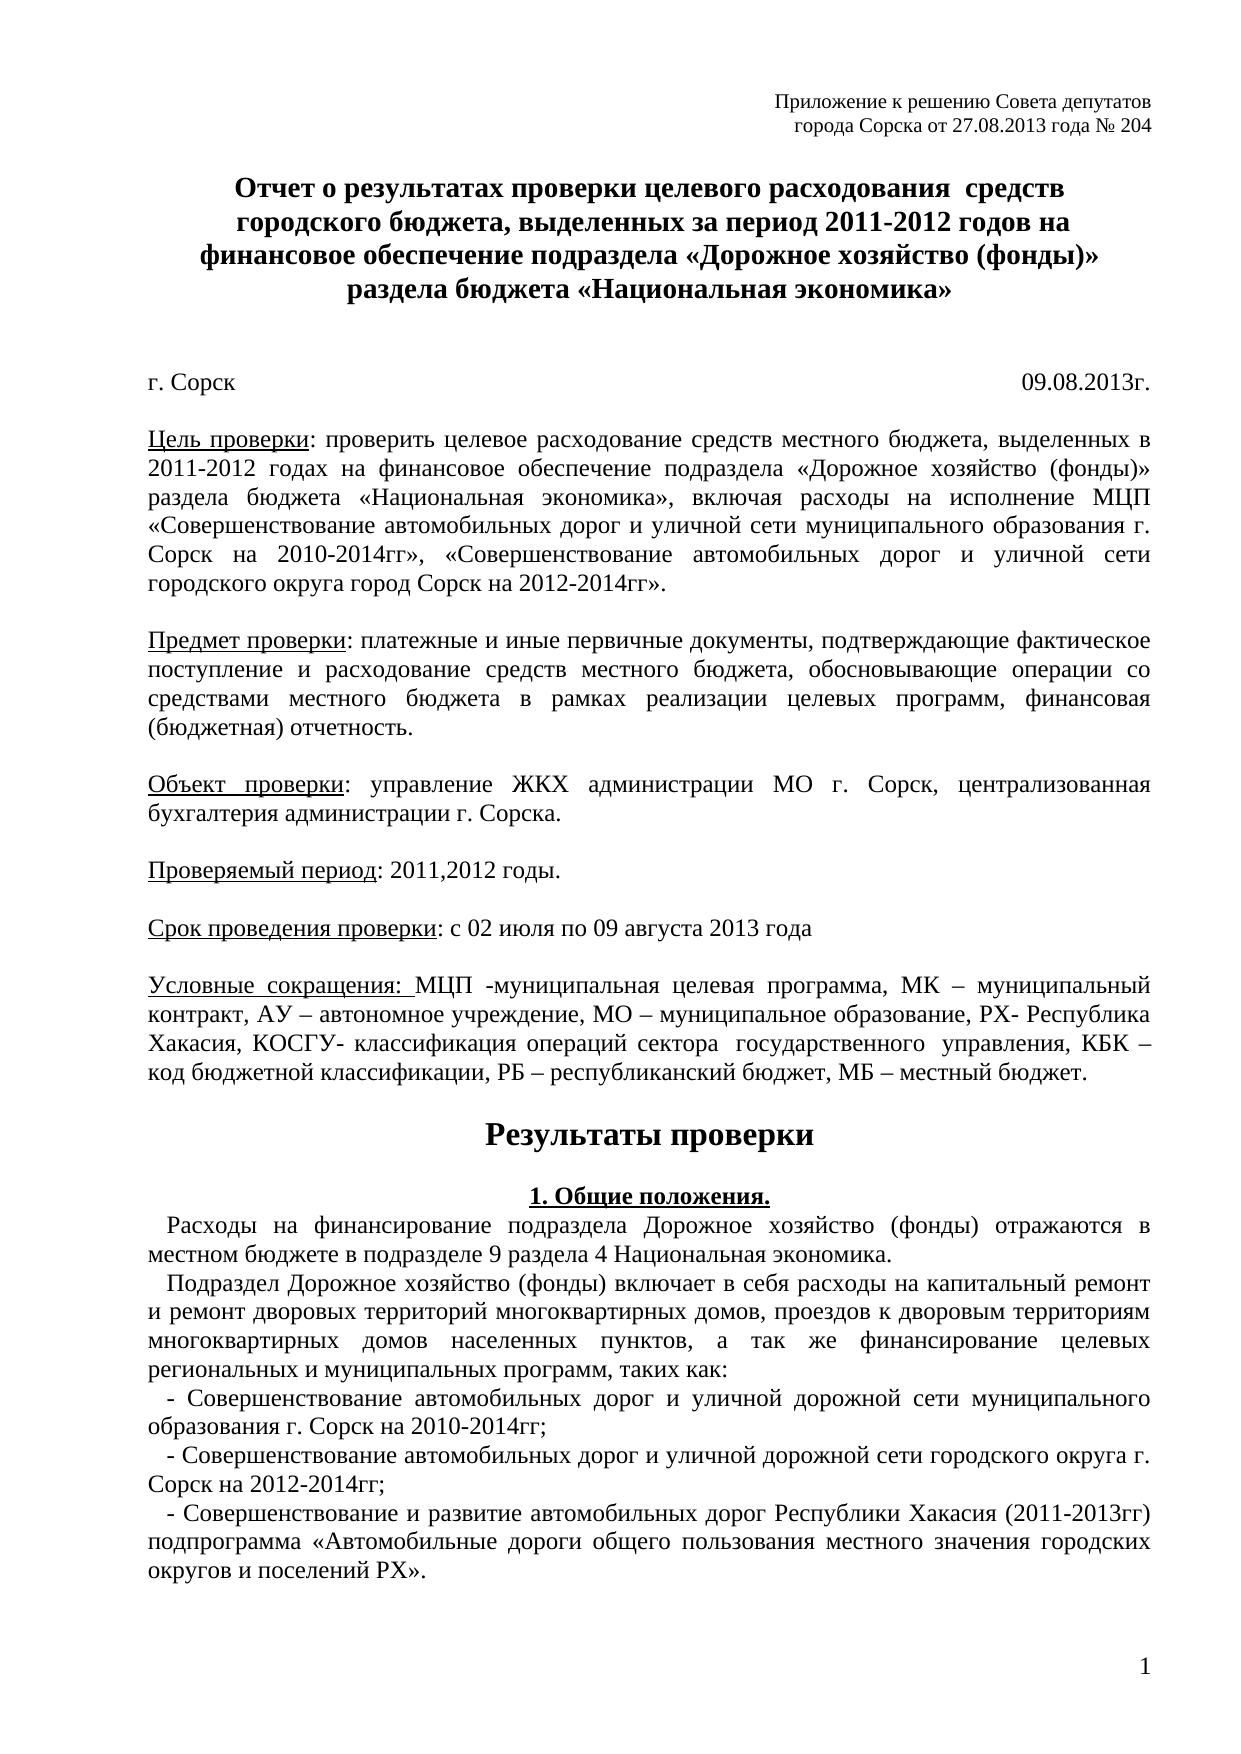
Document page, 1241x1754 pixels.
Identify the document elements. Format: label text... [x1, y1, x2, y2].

text городского бюджета, выделенных за период 2011-2012 годов на [148, 204, 1152, 237]
text Цель проверки: проверить целевое расходование средств местного бюджета, выделенных в 2011-2012 годах на финансовое обеспечение подраздела «Дорожное хозяйство (фонды)» раздела бюджета «Национальная экономика», включая расходы на исполнение МЦП «Совершенствование автомобильных дорог и уличной сети муниципального образования г. Сорск на 2010-2014гг», «Совершенствование автомобильных дорог и уличной сети городского округа город Сорск на 2012-2014гг». [148, 424, 1152, 597]
text 1. Общие положения. [148, 1181, 1152, 1210]
text г. Сорск 09.08.2013г. [148, 367, 1152, 396]
text Расходы на финансирование подраздела Дорожное хозяйство (фонды) отражаются в местном бюджете в подразделе 9 раздела 4 Национальная экономика. [148, 1210, 1152, 1268]
text Отчет о результатах проверки целевого расходования средств [148, 170, 1152, 204]
text Предмет проверки: платежные и иные первичные документы, подтверждающие фактическое поступление и расходование средств местного бюджета, обосновывающие операции со средствами местного бюджета в рамках реализации целевых программ, финансовая (бюджетная) отчетность. [148, 626, 1152, 741]
text Проверяемый период: 2011,2012 годы. [148, 856, 1152, 884]
text Результаты проверки [148, 1114, 1152, 1153]
text Срок проведения проверки: с 02 июля по 09 августа 2013 года [148, 913, 1152, 942]
text - Совершенствование и развитие автомобильных дорог Республики Хакасия (2011-2013гг) подпрограмма «Автомобильные дороги общего пользования местного значения городских округов и поселений РХ». [148, 1498, 1152, 1584]
text Условные сокращения: МЦП -муниципальная целевая программа, МК – муниципальный контракт, АУ – автономное учреждение, МО – муниципальное образование, РХ- Республика Хакасия, КОСГУ- классификация операций сектора государственного управления, КБК – код бюджетной классификации, РБ – республиканский бюджет, МБ – местный бюджет. [148, 971, 1152, 1086]
text финансовое обеспечение подраздела «Дорожное хозяйство (фонды)» раздела бюджета «Национальная экономика» [148, 237, 1152, 304]
text Объект проверки: управление ЖКХ администрации МО г. Сорск, централизованная бухгалтерия администрации г. Сорска. [148, 769, 1152, 827]
text Приложение к решению Совета депутатов [148, 89, 1152, 113]
text - Совершенствование автомобильных дорог и уличной дорожной сети муниципального образования г. Сорск на 2010-2014гг; [148, 1383, 1152, 1440]
text - Совершенствование автомобильных дорог и уличной дорожной сети городского округа г. Сорск на 2012-2014гг; [148, 1440, 1152, 1498]
text города Сорска от 27.08.2013 года № 204 [148, 113, 1152, 137]
text Подраздел Дорожное хозяйство (фонды) включает в себя расходы на капитальный ремонт и ремонт дворовых территорий многоквартирных домов, проездов к дворовым территориям многоквартирных домов населенных пунктов, а так же финансирование целевых региональных и муниципальных программ, таких как: [148, 1268, 1152, 1383]
